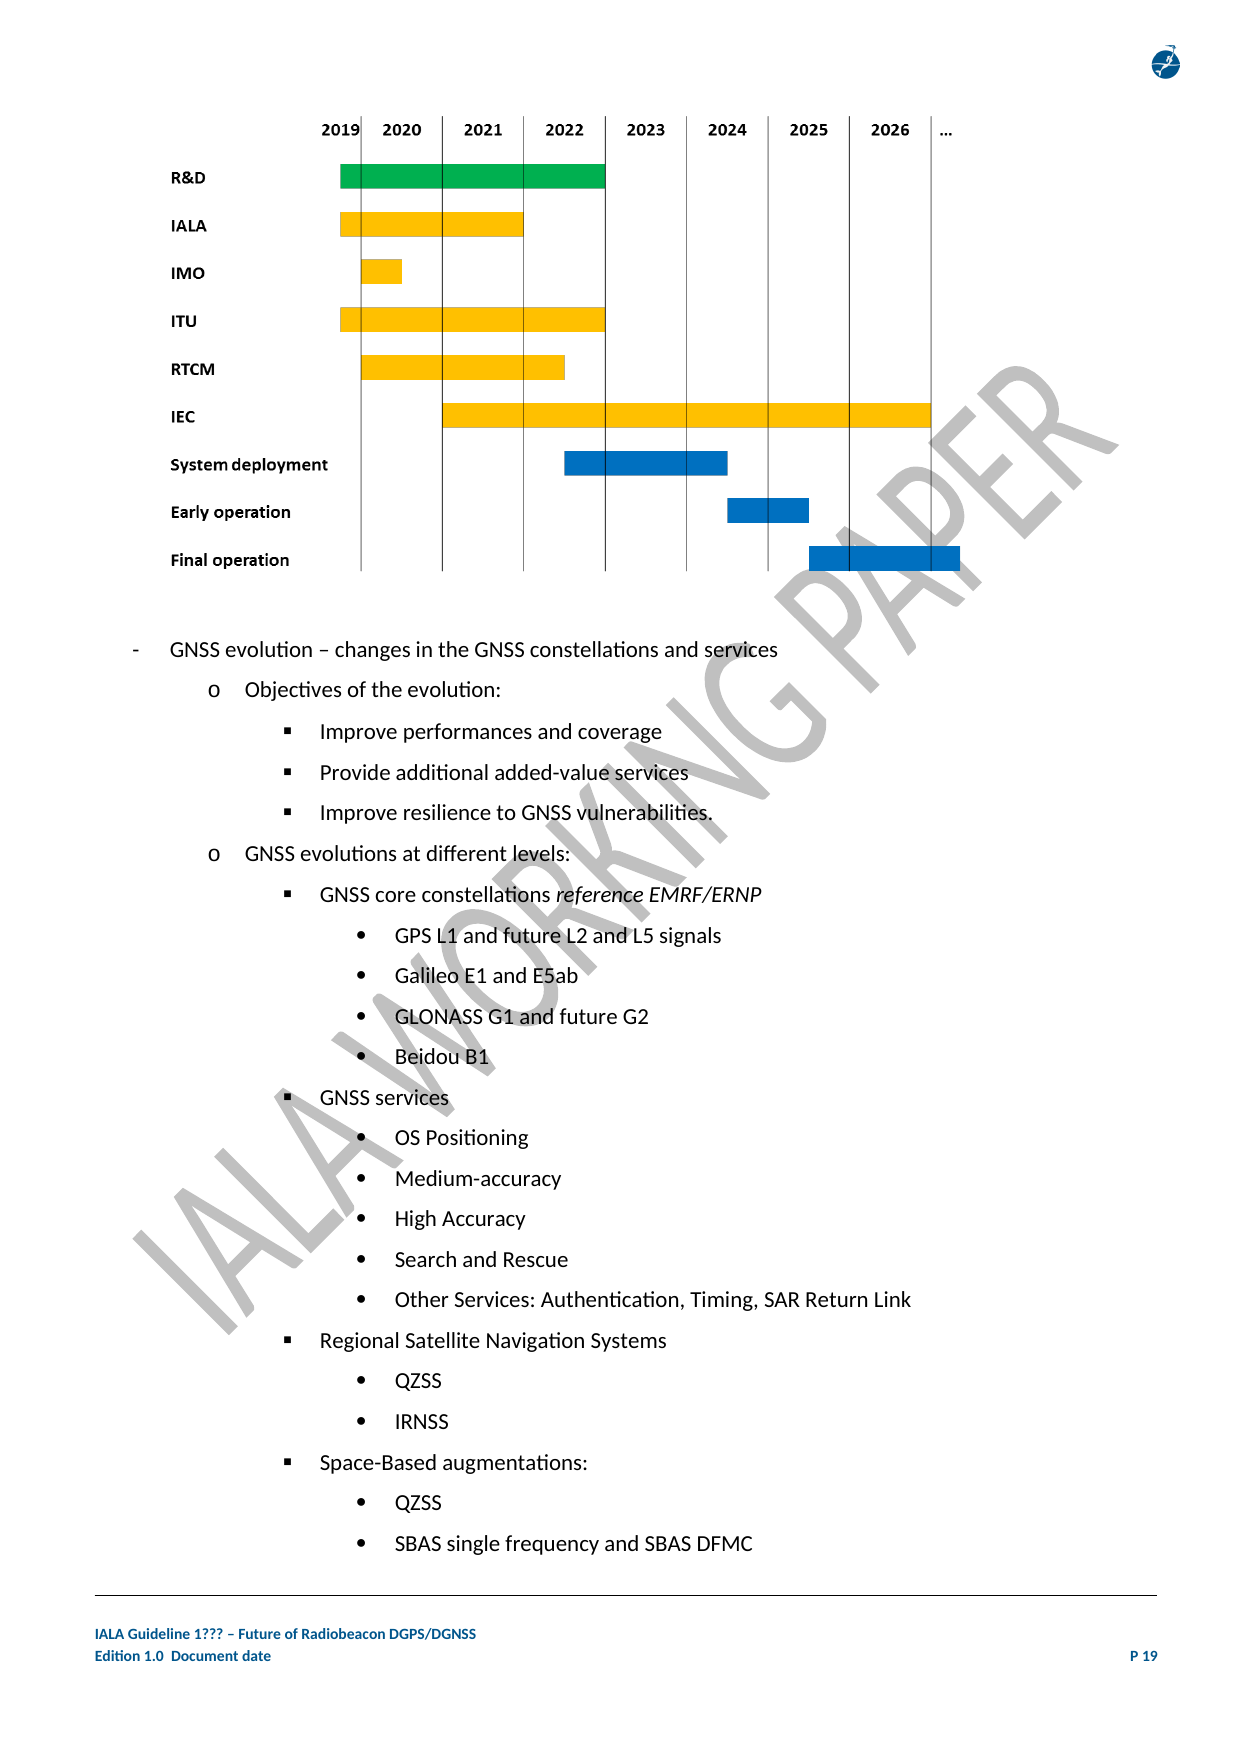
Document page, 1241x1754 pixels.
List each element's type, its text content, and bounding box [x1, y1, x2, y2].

list Search and Rescue [357, 1245, 1157, 1273]
list GNSS evolutions at different levels: [207, 839, 1157, 868]
list Space-Based augmentations: [282, 1448, 1157, 1476]
list Provide additional added-value services [282, 758, 1157, 786]
list GPS L1 and future L2 and L5 signals [357, 921, 1157, 949]
list GNSS evolution – changes in the GNSS constellations and services [132, 635, 1157, 663]
list Improve performances and coverage [282, 717, 1157, 745]
list OS Positioning [357, 1123, 1157, 1152]
list QZSS [357, 1488, 1157, 1516]
picture [1120, 0, 1239, 114]
list High Accuracy [357, 1204, 1157, 1233]
list Medium-accuracy [357, 1164, 1157, 1192]
list QZSS [357, 1367, 1157, 1395]
list Improve resilience to GNSS vulnerabilities. [282, 798, 1157, 826]
list GLONASS G1 and future G2 [357, 1002, 1157, 1030]
list SBAS single frequency and SBAS DFMC [357, 1529, 1157, 1557]
list IRNSS [357, 1407, 1157, 1435]
list Galileo E1 and E5ab [357, 961, 1157, 989]
list GNSS services [282, 1083, 1157, 1111]
list Regional Satellite Navigation Systems [282, 1326, 1157, 1354]
picture [169, 113, 960, 582]
list Other Services: Authentication, Timing, SAR Return Link [357, 1286, 1157, 1314]
list Beidou B1 [357, 1042, 1157, 1071]
list GNSS core constellations reference EMRF/ERNP [282, 880, 1157, 908]
list Objectives of the evolution: [207, 676, 1157, 705]
